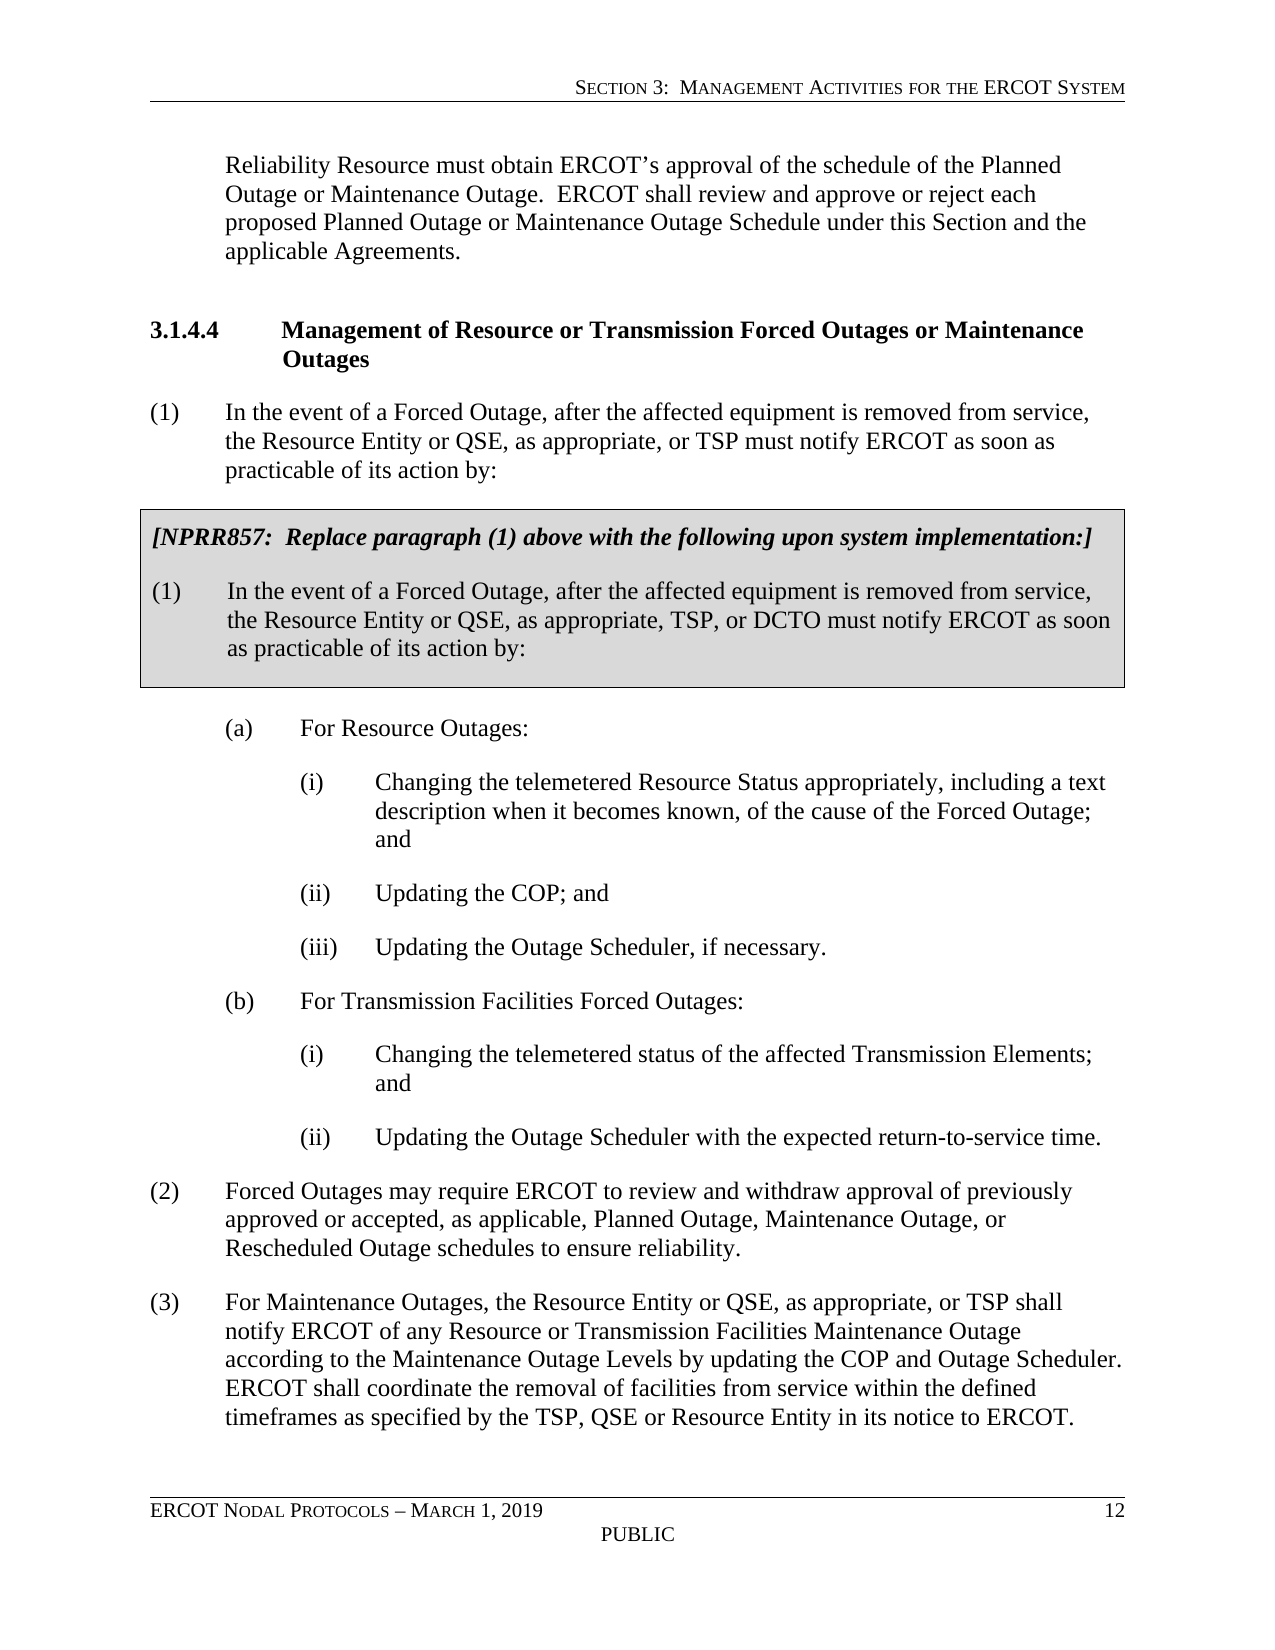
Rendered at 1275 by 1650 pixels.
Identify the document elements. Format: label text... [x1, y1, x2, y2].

list (i) Changing the telemetered status of the affected Transmission Elements; and [300, 1039, 1125, 1097]
list (iii) Updating the Outage Scheduler, if necessary. [300, 932, 1125, 961]
list (ii) Updating the Outage Scheduler with the expected return-to-service time. [300, 1122, 1125, 1151]
text (1) In the event of a Forced Outage, after the affected equipment is removed from service, the Resource Entity or QSE, as appropriate, or TSP must notify ERCOT as soon as practicable of its action by: [150, 397, 1125, 484]
text 3.1.4.4 Management of Resource or Transmission Forced Outages or Maintenance Outages [150, 315, 1125, 372]
text (3) For Maintenance Outages, the Resource Entity or QSE, as appropriate, or TSP shall notify ERCOT of any Resource or Transmission Facilities Maintenance Outage according to the Maintenance Outage Levels by updating the COP and Outage Scheduler. ERCOT shall coordinate the removal of facilities from service within the defined timeframes as specified by the TSP, QSE or Resource Entity in its notice to ERCOT. [150, 1287, 1125, 1431]
list (i) Changing the telemetered Resource Status appropriately, including a text description when it becomes known, of the cause of the Forced Outage; and [300, 767, 1125, 853]
table_header [NPRR857: Replace paragraph (1) above with the following upon system implementation:] (1) In the event of a Forced Outage, after the affected equipment is removed from service, the Resource Entity or QSE, as appropriate, TSP, or DCTO must notify ERCOT as soon as practicable of its action by: [141, 510, 1124, 687]
list (a) For Resource Outages: [225, 713, 1125, 742]
text (2) Forced Outages may require ERCOT to review and withdraw approval of previously approved or accepted, as applicable, Planned Outage, Maintenance Outage, or Rescheduled Outage schedules to ensure reliability. [150, 1176, 1125, 1262]
list (b) For Transmission Facilities Forced Outages: [225, 986, 1125, 1014]
list (ii) Updating the COP; and [300, 878, 1125, 907]
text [150, 150, 1125, 265]
